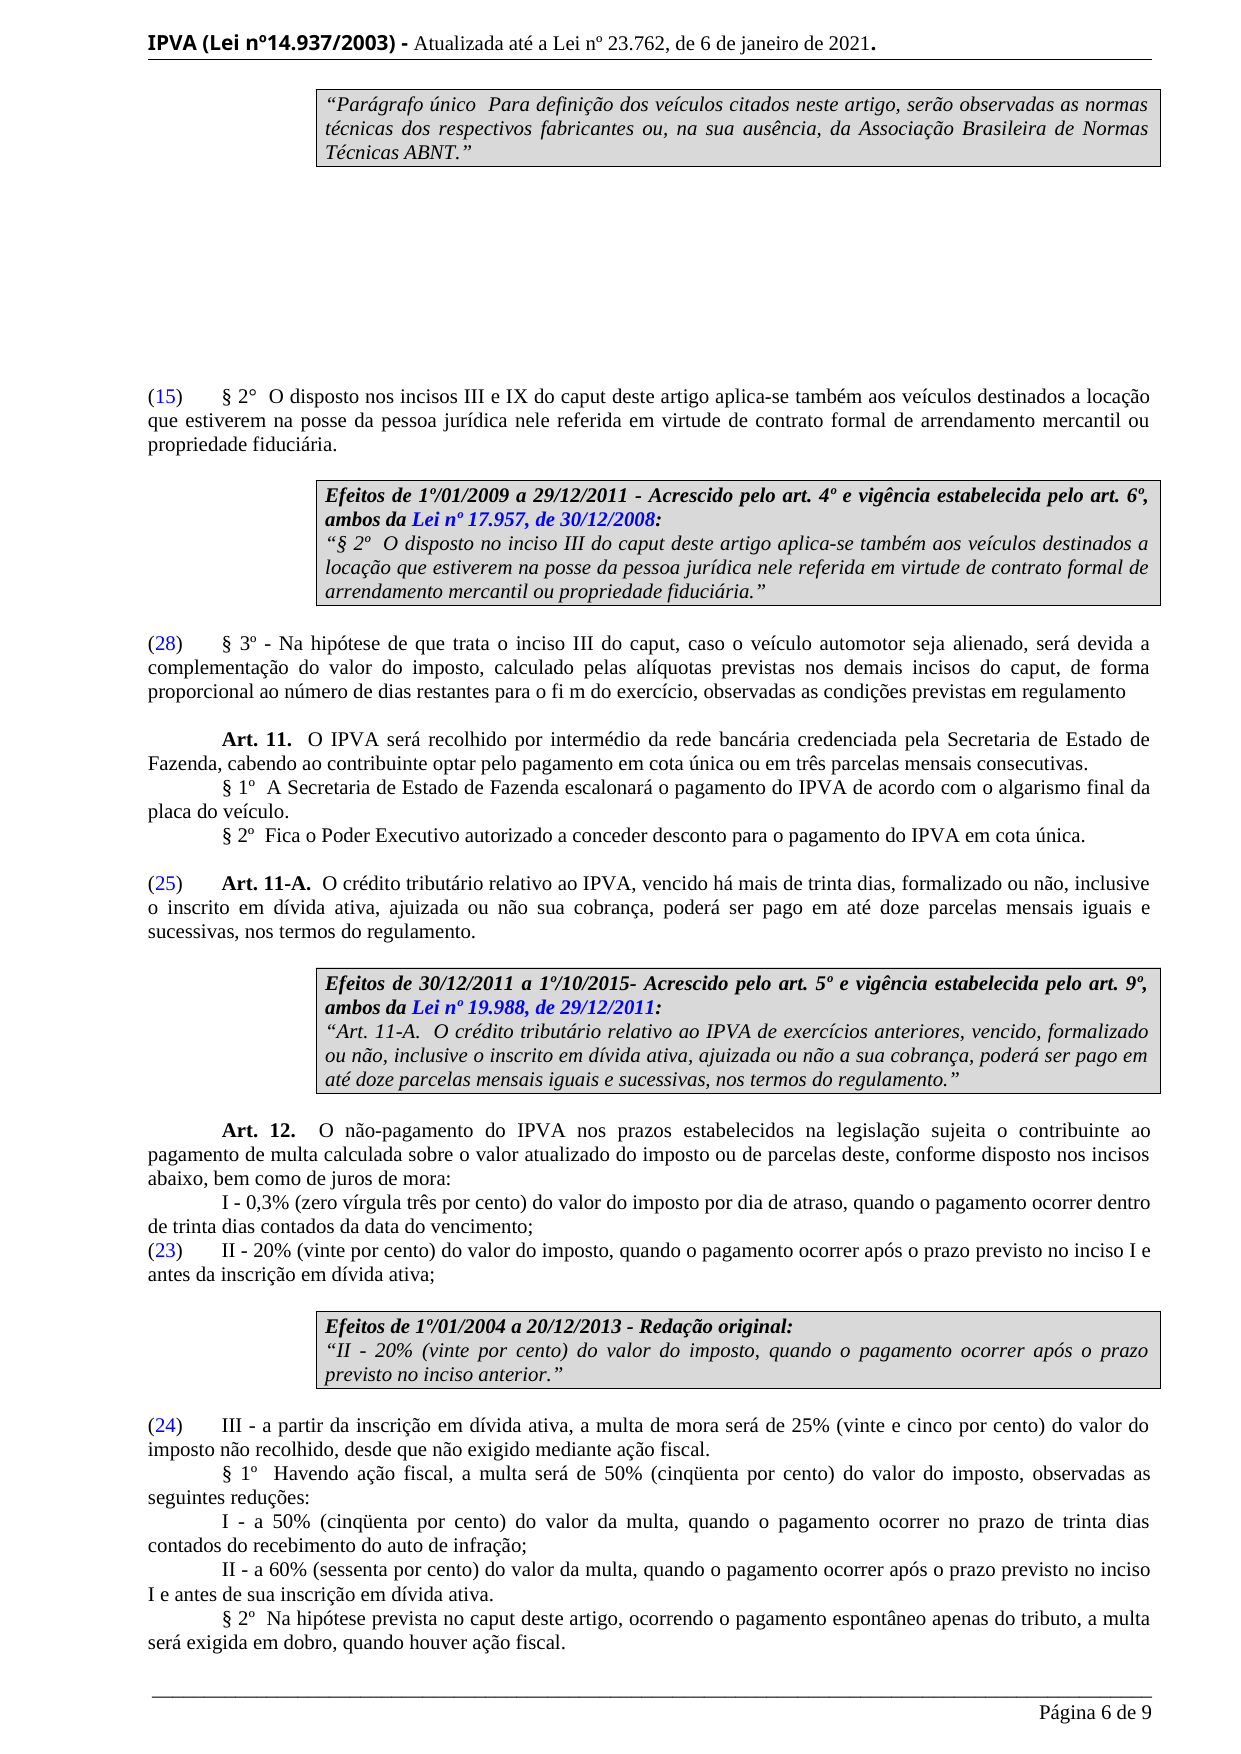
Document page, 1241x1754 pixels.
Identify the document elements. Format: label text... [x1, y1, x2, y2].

text Efeitos de 1º/01/2004 a 20/12/2013 - Redação original: [317, 1312, 1160, 1334]
text (28) § 3º - Na hipótese de que trata o inciso III do caput, caso o veículo automotor seja alienado, será devida a complementação do valor do imposto, calculado pelas alíquotas previstas nos demais incisos do caput, de forma proporcional ao número de dias restantes para o fi m do exercício, observadas as condições previstas em regulamento [148, 631, 1152, 703]
text Efeitos de 30/12/2011 a 1º/10/2015- Acrescido pelo art. 5º e vigência estabelecida pelo art. 9º, ambos da Lei nº 19.988, de 29/12/2011: [317, 969, 1160, 1016]
text II - a 60% (sessenta por cento) do valor da multa, quando o pagamento ocorrer após o prazo previsto no inciso I e antes de sua inscrição em dívida ativa. [148, 1557, 1152, 1606]
text § 1º A Secretaria de Estado de Fazenda escalonará o pagamento do IPVA de acordo com o algarismo final da placa do veículo. [148, 775, 1152, 823]
text I - 0,3% (zero vírgula três por cento) do valor do imposto por dia de atraso, quando o pagamento ocorrer dentro de trinta dias contados da data do vencimento; [148, 1190, 1152, 1238]
text § 1º Havendo ação fiscal, a multa será de 50% (cinqüenta por cento) do valor do imposto, observadas as seguintes reduções: [148, 1461, 1152, 1509]
text § 2º Fica o Poder Executivo autorizado a conceder desconto para o pagamento do IPVA em cota única. [148, 823, 1152, 847]
text (24) III - a partir da inscrição em dívida ativa, a multa de mora será de 25% (vinte e cinco por cento) do valor do imposto não recolhido, desde que não exigido mediante ação fiscal. [148, 1413, 1152, 1461]
text Efeitos de 1º/01/2009 a 29/12/2011 - Acrescido pelo art. 4º e vigência estabelecida pelo art. 6º, ambos da Lei nº 17.957, de 30/12/2008: [317, 481, 1160, 528]
text (15) § 2° O disposto nos incisos III e IX do caput deste artigo aplica-se também aos veículos destinados a locação que estiverem na posse da pessoa jurídica nele referida em virtude de contrato formal de arrendamento mercantil ou propriedade fiduciária. [148, 384, 1152, 456]
text “Art. 11-A. O crédito tributário relativo ao IPVA de exercícios anteriores, vencido, formalizado ou não, inclusive o inscrito em dívida ativa, ajuizada ou não a sua cobrança, poderá ser pago em até doze parcelas mensais iguais e sucessivas, nos termos do regulamento.” [317, 1016, 1160, 1093]
text “§ 2º O disposto no inciso III do caput deste artigo aplica-se também aos veículos destinados a locação que estiverem na posse da pessoa jurídica nele referida em virtude de contrato formal de arrendamento mercantil ou propriedade fiduciária.” [317, 528, 1160, 605]
text § 2º Na hipótese prevista no caput deste artigo, ocorrendo o pagamento espontâneo apenas do tributo, a multa será exigida em dobro, quando houver ação fiscal. [148, 1606, 1152, 1654]
text “Parágrafo único Para definição dos veículos citados neste artigo, serão observadas as normas técnicas dos respectivos fabricantes ou, na sua ausência, da Associação Brasileira de Normas Técnicas ABNT.” [317, 90, 1160, 166]
text (25) Art. 11-A. O crédito tributário relativo ao IPVA, vencido há mais de trinta dias, formalizado ou não, inclusive o inscrito em dívida ativa, ajuizada ou não sua cobrança, poderá ser pago em até doze parcelas mensais iguais e sucessivas, nos termos do regulamento. [148, 871, 1152, 943]
text I - a 50% (cinqüenta por cento) do valor da multa, quando o pagamento ocorrer no prazo de trinta dias contados do recebimento do auto de infração; [148, 1509, 1152, 1557]
text “II - 20% (vinte por cento) do valor do imposto, quando o pagamento ocorrer após o prazo previsto no inciso anterior.” [317, 1334, 1160, 1388]
text Art. 12. O não-pagamento do IPVA nos prazos estabelecidos na legislação sujeita o contribuinte ao pagamento de multa calculada sobre o valor atualizado do imposto ou de parcelas deste, conforme disposto nos incisos abaixo, bem como de juros de mora: [148, 1118, 1152, 1190]
text Art. 11. O IPVA será recolhido por intermédio da rede bancária credenciada pela Secretaria de Estado de Fazenda, cabendo ao contribuinte optar pelo pagamento em cota única ou em três parcelas mensais consecutivas. [148, 727, 1152, 775]
text (23) II - 20% (vinte por cento) do valor do imposto, quando o pagamento ocorrer após o prazo previsto no inciso I e antes da inscrição em dívida ativa; [148, 1238, 1152, 1286]
